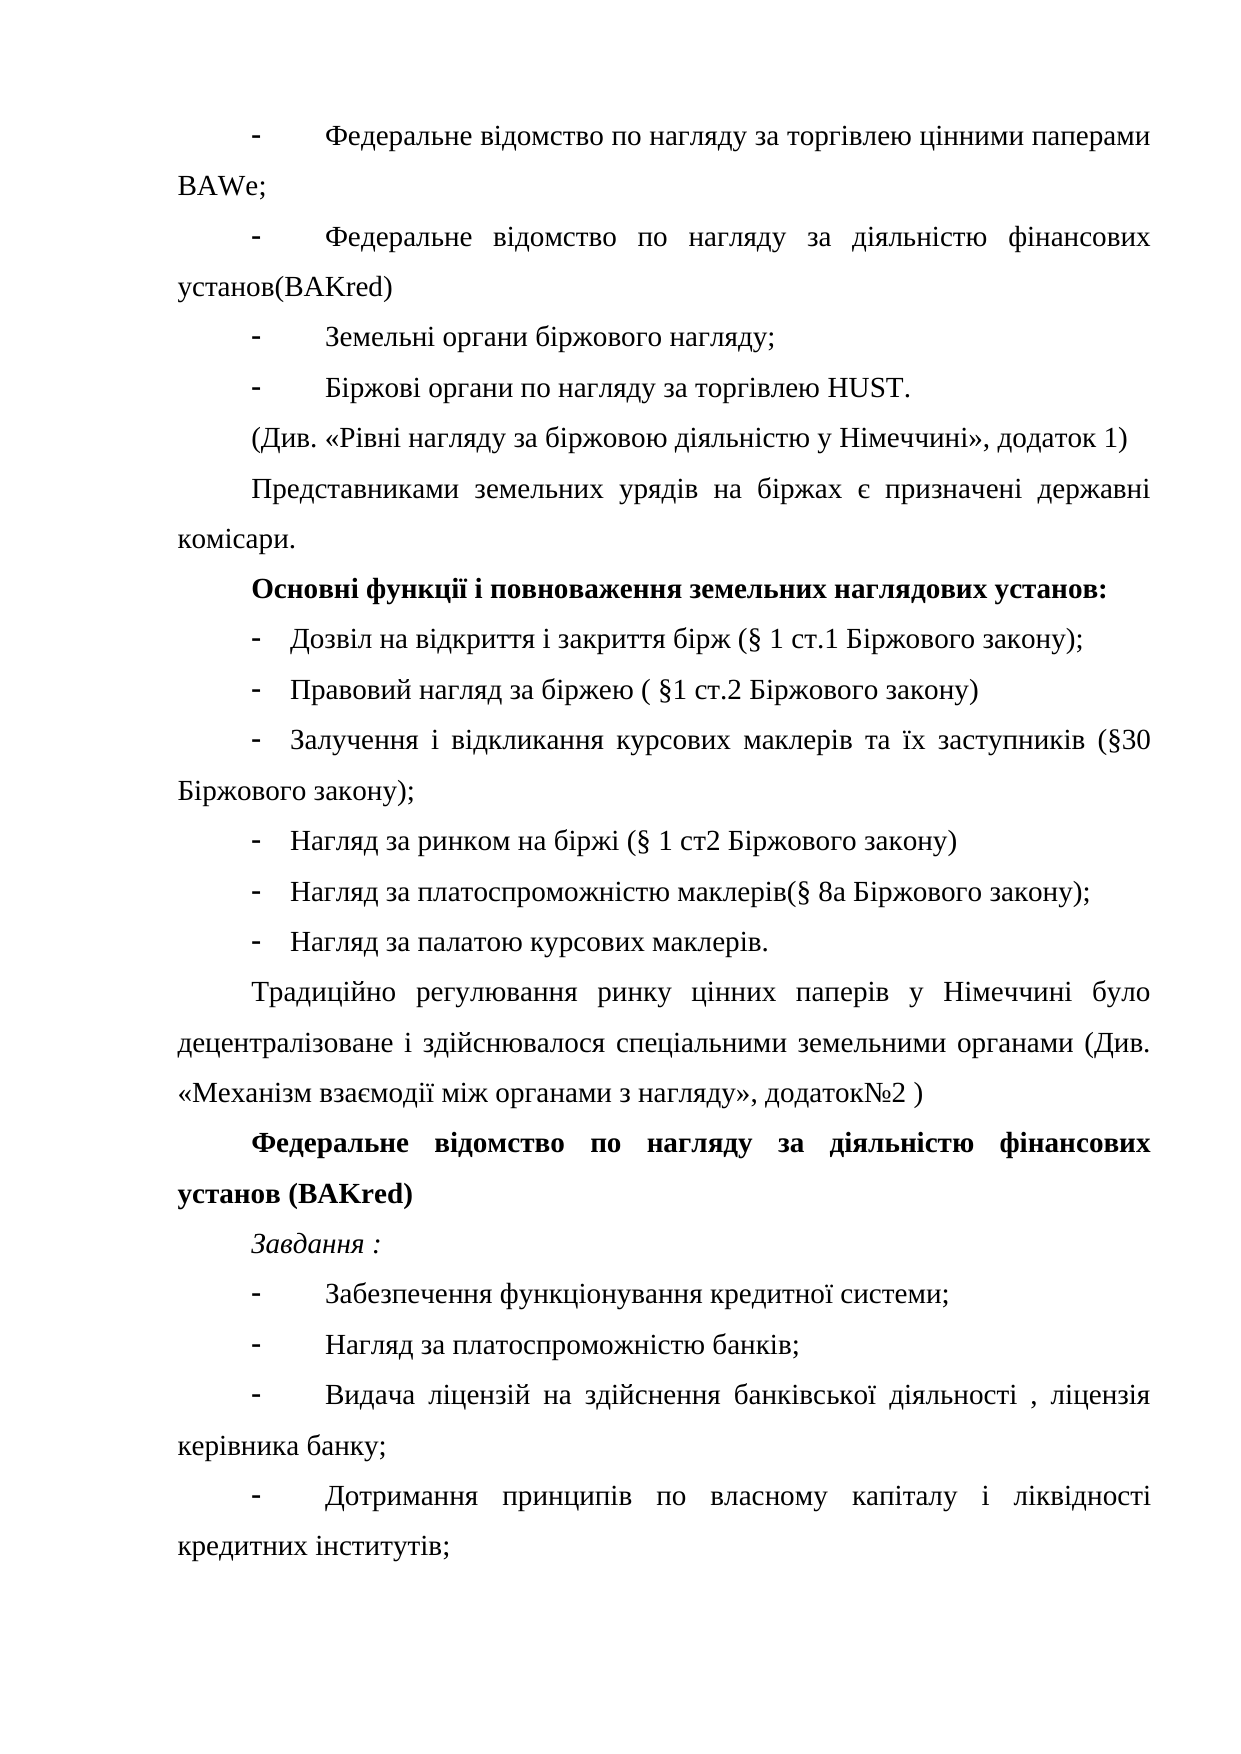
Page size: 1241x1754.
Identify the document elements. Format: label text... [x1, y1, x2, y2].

text Традиційно регулювання ринку цінних паперів у Німеччині було децентралізоване і здійснювалося спеціальними земельними органами (Див. «Механізм взаємодії між органами з нагляду», додаток№2 ) [177, 974, 1152, 1109]
list Нагляд за палатою курсових маклерів. [177, 924, 1152, 958]
text Представниками земельних урядів на біржах є призначені державні комісари. [177, 471, 1152, 554]
list Видача ліцензій на здійснення банківської діяльності , ліцензія керівника банку; [177, 1377, 1152, 1461]
list Нагляд за платоспроможністю маклерів(§ 8а Біржового закону); [177, 874, 1152, 907]
list Земельні органи біржового нагляду; [177, 319, 1152, 353]
text Завдання : [177, 1226, 1152, 1259]
list Дотримання принципів по власному капіталу і ліквідності кредитних інститутів; [177, 1478, 1152, 1562]
list Забезпечення функціонування кредитної системи; [177, 1276, 1152, 1310]
list Нагляд за ринком на біржі (§ 1 ст2 Біржового закону) [177, 823, 1152, 857]
list Федеральне відомство по нагляду за діяльністю фінансових установ(BAKred) [177, 219, 1152, 303]
text Федеральне відомство по нагляду за діяльністю фінансових установ (BAKred) [177, 1125, 1152, 1209]
text Основні функції і повноваження земельних наглядових установ: [177, 571, 1152, 605]
list Нагляд за платоспроможністю банків; [177, 1327, 1152, 1360]
list Правовий нагляд за біржею ( §1 ст.2 Біржового закону) [177, 672, 1152, 706]
list Залучення і відкликання курсових маклерів та їх заступників (§30 Біржового закону); [177, 722, 1152, 806]
list Дозвіл на відкриття і закриття бірж (§ 1 ст.1 Біржового закону); [177, 622, 1152, 655]
text (Див. «Рівні нагляду за біржовою діяльністю у Німеччині», додаток 1) [177, 420, 1152, 454]
list Біржові органи по нагляду за торгівлею HUST. [177, 370, 1152, 404]
list Федеральне відомство по нагляду за торгівлею цінними паперами BAWe; [177, 118, 1152, 202]
